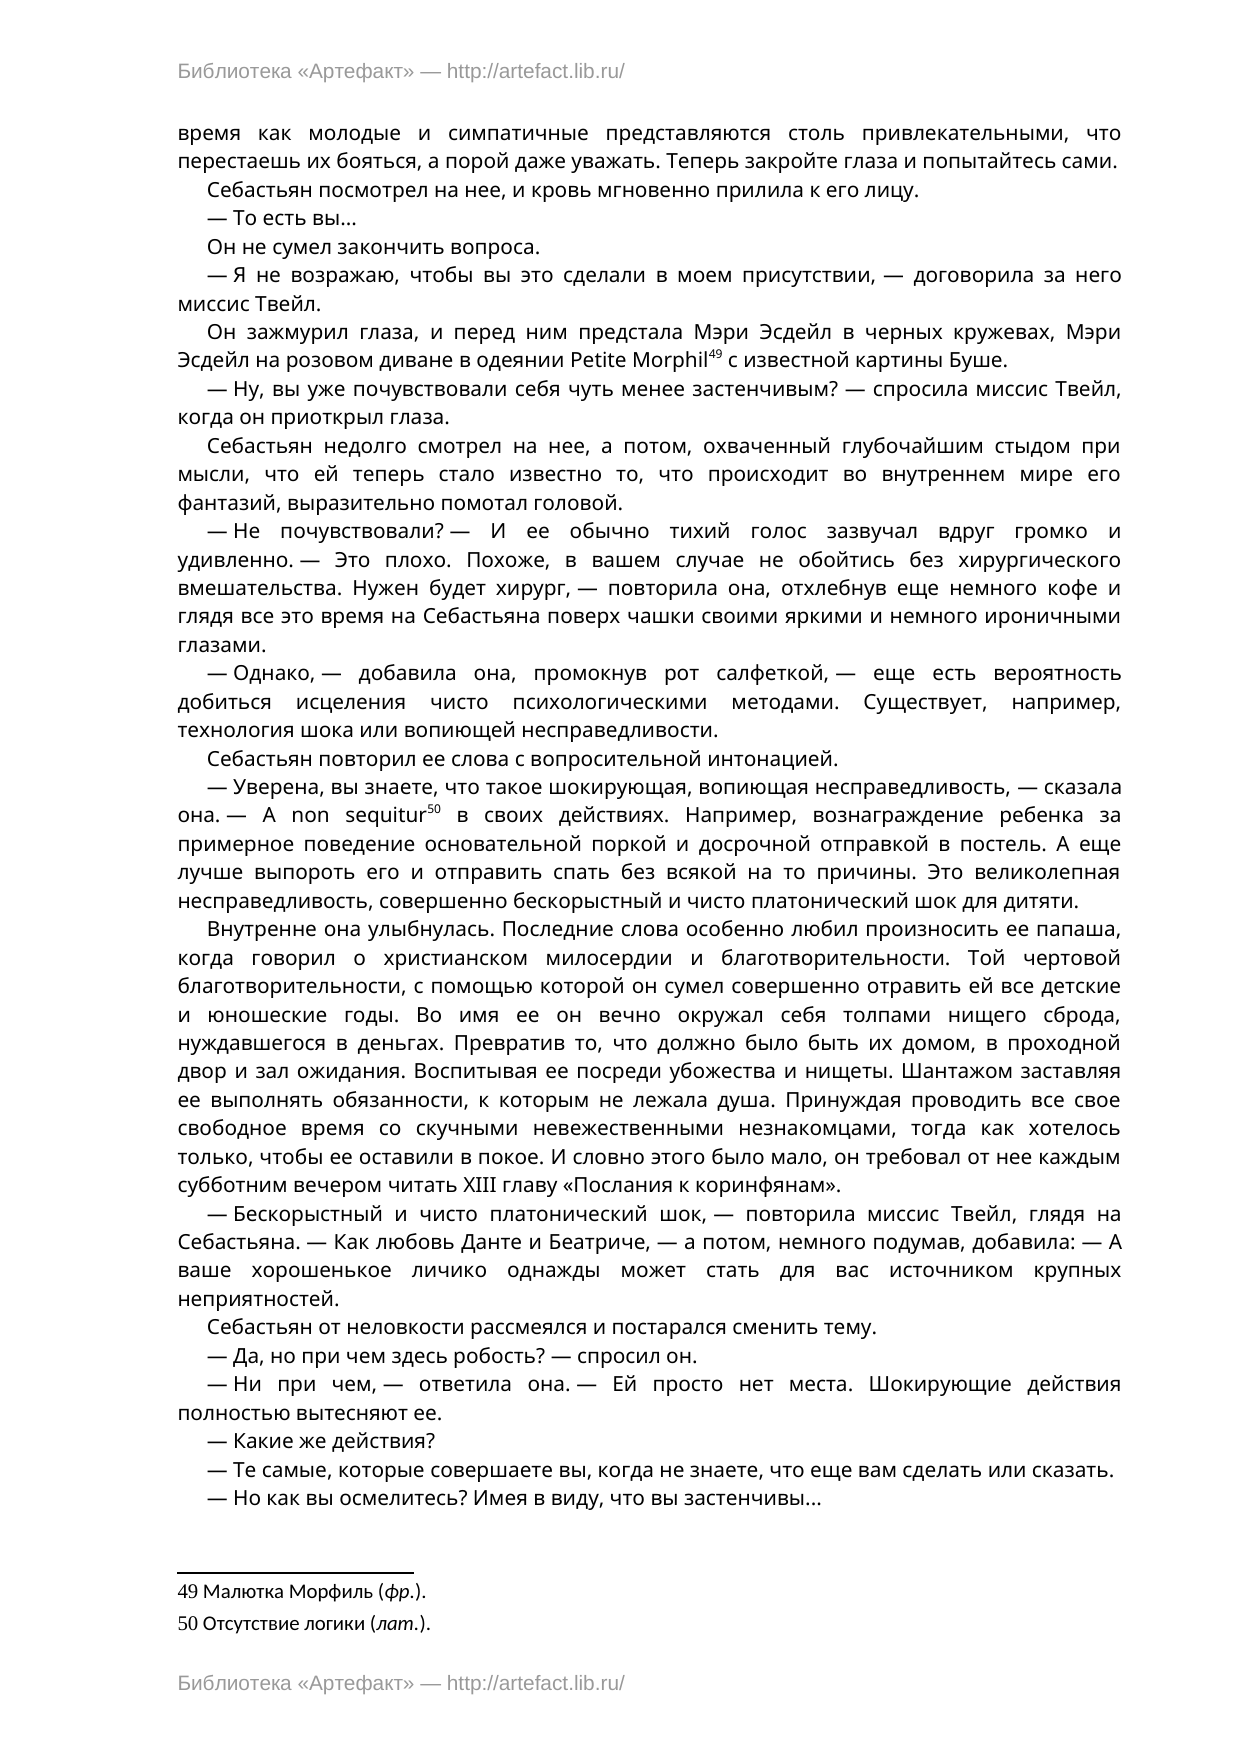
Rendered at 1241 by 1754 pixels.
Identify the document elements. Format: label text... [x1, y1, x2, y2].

text Себастьян недолго смотрел на нее, а потом, охваченный глубочайшим стыдом при мысли, что ей теперь стало известно то, что происходит во внутреннем мире его фантазий, выразительно помотал головой. [177, 431, 1122, 516]
text Себастьян повторил ее слова с вопросительной интонацией. [177, 744, 1122, 772]
text — Ни при чем, — ответила она. — Ей просто нет места. Шокирующие действия полностью вытесняют ее. [177, 1369, 1122, 1426]
text — Какие же действия? [177, 1426, 1122, 1455]
text Себастьян от неловкости рассмеялся и постарался сменить тему. [177, 1312, 1122, 1341]
text — Однако, — добавила она, промокнув рот салфеткой, — еще есть вероятность добиться исцеления чисто психологическими методами. Существует, например, технология шока или вопиющей несправедливости. [177, 658, 1122, 744]
text — Бескорыстный и чисто платонический шок, — повторила миссис Твейл, глядя на Себастьяна. — Как любовь Данте и Беатриче, — а потом, немного подумав, добавила: — А ваше хорошенькое личико однажды может стать для вас источником крупных неприятностей. [177, 1199, 1122, 1312]
text Внутренне она улыбнулась. Последние слова особенно любил произносить ее папаша, когда говорил о христианском милосердии и благотворительности. Той чертовой благотворительности, с помощью которой он сумел совершенно отравить ей все детские и юношеские годы. Во имя ее он вечно окружал себя толпами нищего сброда, нуждавшегося в деньгах. Превратив то, что должно было быть их домом, в проходной двор и зал ожидания. Воспитывая ее посреди убожества и нищеты. Шантажом заставляя ее выполнять обязанности, к которым не лежала душа. Принуждая проводить все свое свободное время со скучными невежественными незнакомцами, тогда как хотелось только, чтобы ее оставили в покое. И словно этого было мало, он требовал от нее каждым субботним вечером читать XIII главу «Послания к коринфянам». [177, 914, 1122, 1199]
text — Ну, вы уже почувствовали себя чуть менее застенчивым? — спросила миссис Твейл, когда он приоткрыл глаза. [177, 374, 1122, 431]
text Себастьян посмотрел на нее, и кровь мгновенно прилила к его лицу. [177, 175, 1122, 203]
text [177, 118, 1122, 175]
text — Но как вы осмелитесь? Имея в виду, что вы застенчивы... [177, 1483, 1122, 1512]
text — Я не возражаю, чтобы вы это сделали в моем присутствии, — договорила за него миссис Твейл. [177, 260, 1122, 317]
text Он зажмурил глаза, и перед ним предстала Мэри Эсдейл в черных кружевах, Мэри Эсдейл на розовом диване в одеянии Petite Morphil с известной картины Буше. [177, 317, 1122, 374]
text — Да, но при чем здесь робость? — спросил он. [177, 1341, 1122, 1369]
text — Уверена, вы знаете, что такое шокирующая, вопиющая несправедливость, — сказала она. — A non sequitur в своих действиях. Например, вознаграждение ребенка за примерное поведение основательной поркой и досрочной отправкой в постель. А еще лучше выпороть его и отправить спать без всякой на то причины. Это великолепная несправедливость, совершенно бескорыстный и чисто платонический шок для дитяти. [177, 772, 1122, 914]
text — Те самые, которые совершаете вы, когда не знаете, что еще вам сделать или сказать. [177, 1455, 1122, 1483]
text Он не сумел закончить вопроса. [177, 232, 1122, 260]
text — То есть вы... [177, 203, 1122, 232]
text — Не почувствовали? — И ее обычно тихий голос зазвучал вдруг громко и удивленно. — Это плохо. Похоже, в вашем случае не обойтись без хирургического вмешательства. Нужен будет хирург, — повторила она, отхлебнув еще немного кофе и глядя все это время на Себастьяна поверх чашки своими яркими и немного ироничными глазами. [177, 516, 1122, 658]
